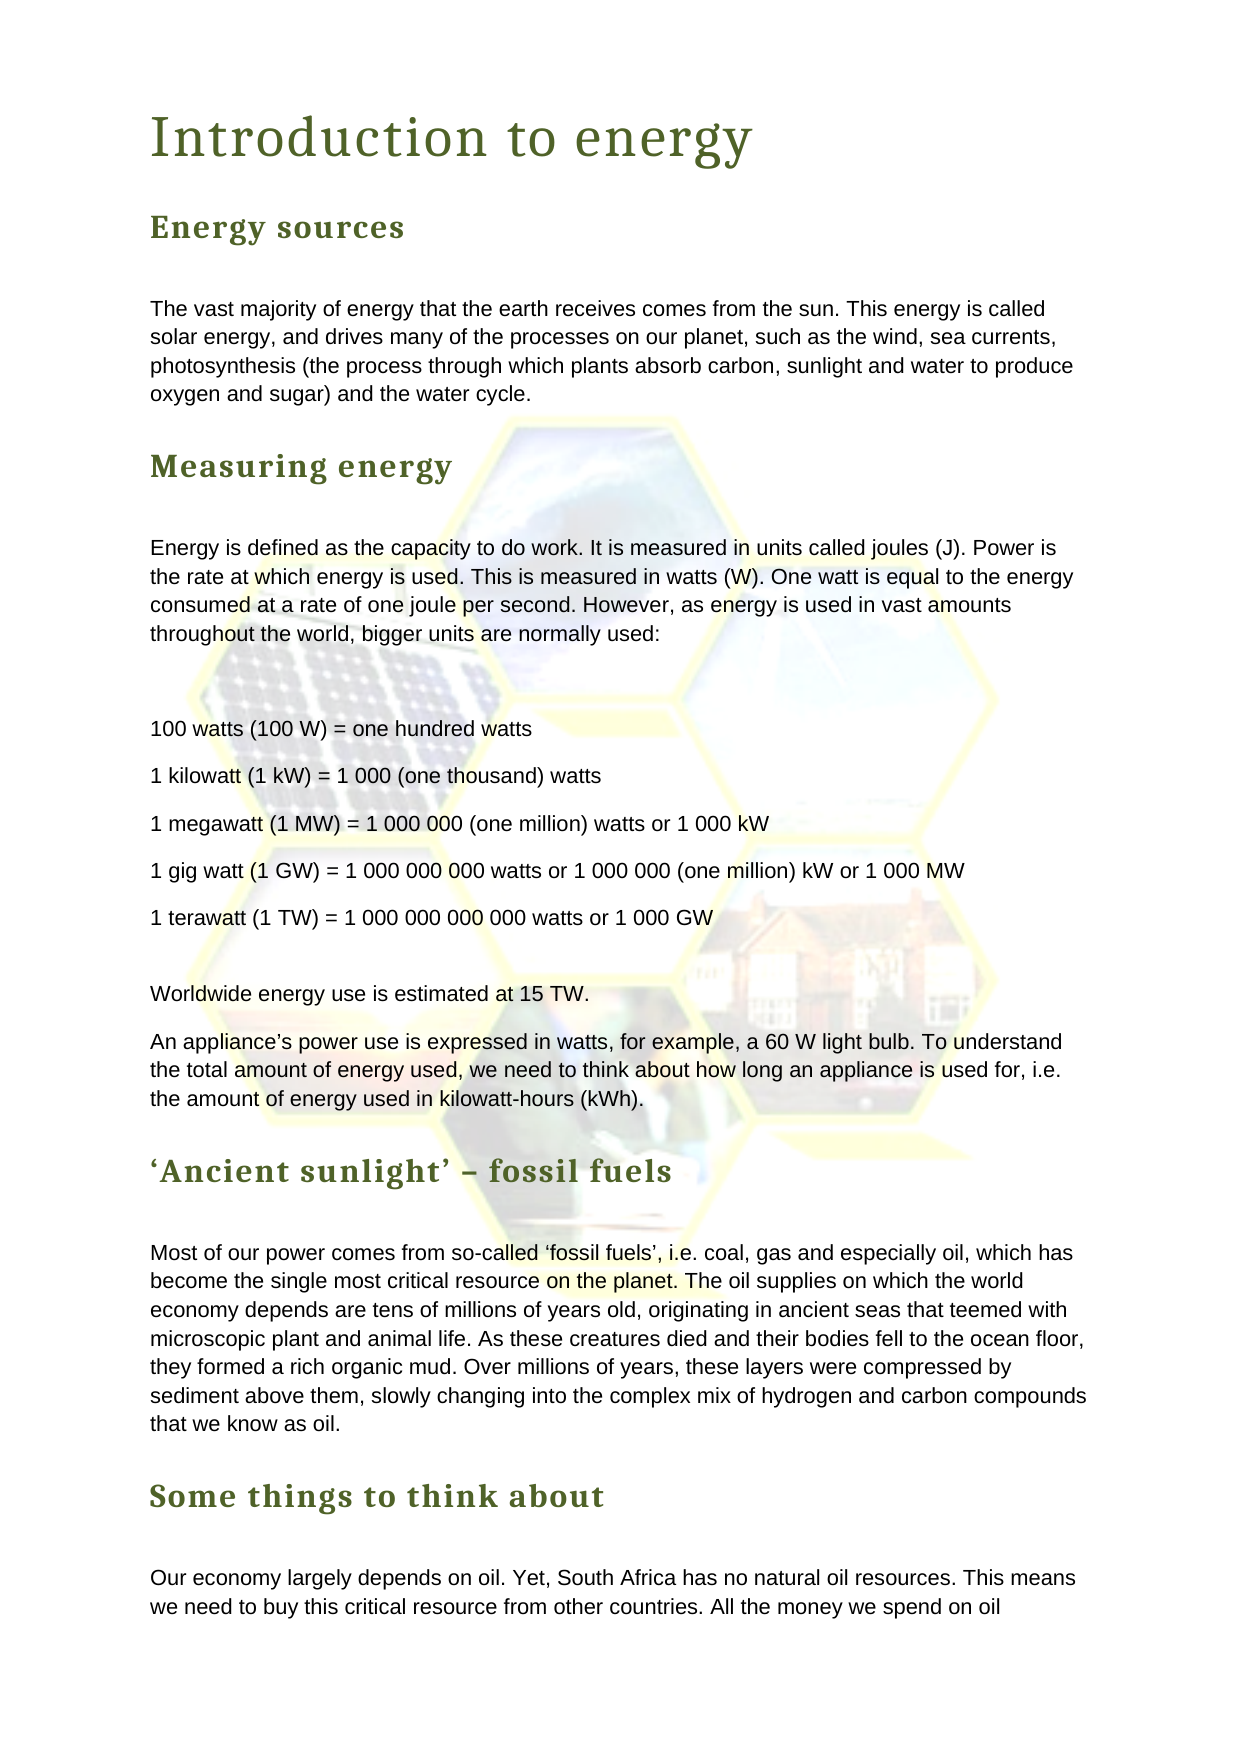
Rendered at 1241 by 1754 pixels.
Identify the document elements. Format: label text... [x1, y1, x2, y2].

text Energy is defined as the capacity to do work. It is measured in units called joules (J). Power is the rate at which energy is used. This is measured in watts (W). One watt is equal to the energy consumed at a rate of one joule per second. However, as energy is used in vast amounts throughout the world, bigger units are normally used: [150, 535, 1090, 646]
text 1 kilowatt (1 kW) = 1 000 (one thousand) watts [150, 763, 1090, 788]
text 1 gig watt (1 GW) = 1 000 000 000 watts or 1 000 000 (one million) kW or 1 000 MW [150, 858, 1090, 883]
subtitle Measuring energy [150, 447, 1090, 486]
subtitle ‘Ancient sunlight’ – fossil fuels [150, 1152, 1090, 1190]
text Most of our power comes from so-called ‘fossil fuels’, i.e. coal, gas and especially oil, which has become the single most critical resource on the planet. The oil supplies on which the world economy depends are tens of millions of years old, originating in ancient seas that teemed with microscopic plant and animal life. As these creatures died and their bodies fell to the ocean floor, they formed a rich organic mud. Over millions of years, these layers were compressed by sediment above them, slowly changing into the complex mix of hydrogen and carbon compounds that we know as oil. [150, 1239, 1090, 1437]
text 1 megawatt (1 MW) = 1 000 000 (one million) watts or 1 000 kW [150, 810, 1090, 836]
title Introduction to energy [150, 103, 1090, 171]
subtitle Some things to think about [150, 1477, 1090, 1516]
text The vast majority of energy that the earth receives comes from the sun. This energy is called solar energy, and drives many of the processes on our planet, such as the wind, sea currents, photosynthesis (the process through which plants absorb carbon, sunlight and water to produce oxygen and sugar) and the water cycle. [150, 295, 1090, 407]
subtitle Energy sources [150, 208, 1090, 246]
text An appliance’s power use is expressed in watts, for example, a 60 W light bulb. To understand the total amount of energy used, we need to think about how long an appliance is used for, i.e. the amount of energy used in kilowatt-hours (kWh). [150, 1029, 1090, 1111]
text Worldwide energy use is estimated at 15 TW. [150, 953, 1090, 1006]
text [150, 1565, 1090, 1619]
text 100 watts (100 W) = one hundred watts [150, 716, 1090, 741]
text 1 terawatt (1 TW) = 1 000 000 000 000 watts or 1 000 GW [150, 905, 1090, 930]
